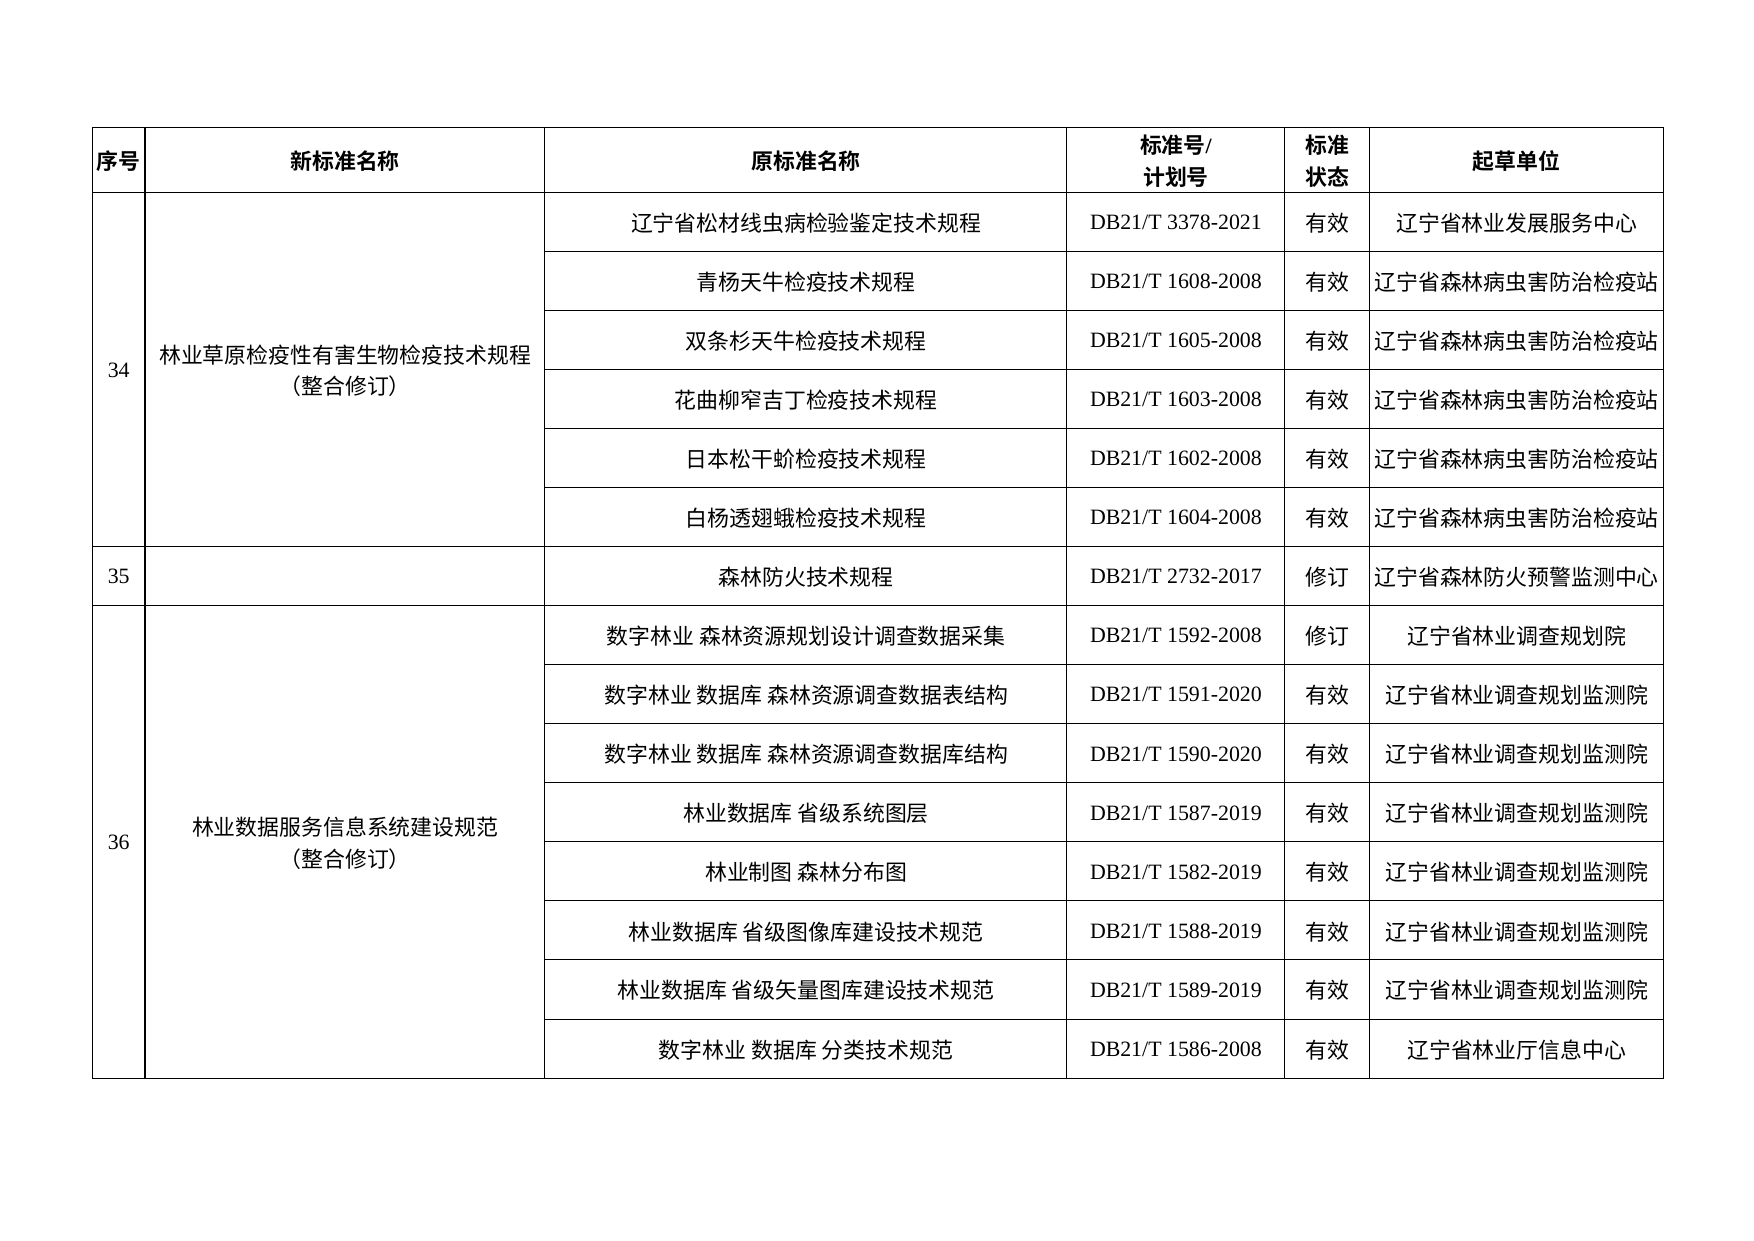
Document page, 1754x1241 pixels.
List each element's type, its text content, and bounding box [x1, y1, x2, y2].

table_cell 有效 [1285, 252, 1369, 310]
table_header 起草单位 [1370, 128, 1663, 192]
table_cell 辽宁省森林病虫害防治检疫站 [1370, 429, 1663, 487]
table_cell 35 [93, 547, 144, 605]
table_cell 有效 [1285, 783, 1369, 841]
table_cell DB21/T 1586-2008 [1067, 1020, 1284, 1077]
table_cell 双条杉天牛检疫技术规程 [545, 311, 1066, 369]
table_cell DB21/T 1603-2008 [1067, 370, 1284, 428]
table_cell DB21/T 1587-2019 [1067, 783, 1284, 841]
table_cell 有效 [1285, 1020, 1369, 1077]
table_header 标准号/ 计划号 [1067, 128, 1284, 192]
table_cell 辽宁省森林防火预警监测中心 [1370, 547, 1663, 605]
table_cell 青杨天牛检疫技术规程 [545, 252, 1066, 310]
table_header 新标准名称 [146, 128, 544, 192]
table_cell DB21/T 1592-2008 [1067, 606, 1284, 664]
table_cell 辽宁省森林病虫害防治检疫站 [1370, 252, 1663, 310]
table_cell 有效 [1285, 488, 1369, 546]
table_cell 辽宁省森林病虫害防治检疫站 [1370, 311, 1663, 369]
table_cell 林业数据服务信息系统建设规范 （整合修订） [146, 606, 544, 1077]
table_cell 日本松干蚧检疫技术规程 [545, 429, 1066, 487]
table_cell 辽宁省松材线虫病检验鉴定技术规程 [545, 193, 1066, 251]
table_header 序号 [93, 128, 144, 192]
table_cell 有效 [1285, 193, 1369, 251]
table_cell 辽宁省森林病虫害防治检疫站 [1370, 488, 1663, 546]
table_cell 林业制图 森林分布图 [545, 842, 1066, 900]
table_header 标准 状态 [1285, 128, 1369, 192]
table_cell DB21/T 1604-2008 [1067, 488, 1284, 546]
table_cell 数字林业 数据库 森林资源调查数据表结构 [545, 665, 1066, 723]
table_cell 辽宁省林业厅信息中心 [1370, 1020, 1663, 1077]
table_cell DB21/T 1605-2008 [1067, 311, 1284, 369]
table_cell DB21/T 3378-2021 [1067, 193, 1284, 251]
table_cell 有效 [1285, 429, 1369, 487]
table_cell DB21/T 1602-2008 [1067, 429, 1284, 487]
table_cell 有效 [1285, 842, 1369, 900]
table_cell 修订 [1285, 606, 1369, 664]
table_cell 辽宁省林业调查规划监测院 [1370, 901, 1663, 959]
table_cell 林业数据库 省级图像库建设技术规范 [545, 901, 1066, 959]
table_cell 白杨透翅蛾检疫技术规程 [545, 488, 1066, 546]
table_cell 辽宁省林业调查规划监测院 [1370, 783, 1663, 841]
table_cell DB21/T 2732-2017 [1067, 547, 1284, 605]
table_header 原标准名称 [545, 128, 1066, 192]
table_cell 林业草原检疫性有害生物检疫技术规程 （整合修订） [146, 193, 544, 546]
table_cell DB21/T 1589-2019 [1067, 960, 1284, 1018]
table_cell 林业数据库 省级矢量图库建设技术规范 [545, 960, 1066, 1018]
table_cell 有效 [1285, 960, 1369, 1018]
table_cell 森林防火技术规程 [545, 547, 1066, 605]
table_cell 林业数据库 省级系统图层 [545, 783, 1066, 841]
table_cell DB21/T 1582-2019 [1067, 842, 1284, 900]
table_cell 36 [93, 606, 144, 1077]
table_cell 辽宁省林业发展服务中心 [1370, 193, 1663, 251]
table_cell 花曲柳窄吉丁检疫技术规程 [545, 370, 1066, 428]
table_cell DB21/T 1590-2020 [1067, 724, 1284, 782]
table_cell 辽宁省森林病虫害防治检疫站 [1370, 370, 1663, 428]
table_cell 有效 [1285, 665, 1369, 723]
table_cell 数字林业 数据库 分类技术规范 [545, 1020, 1066, 1077]
table_cell 有效 [1285, 724, 1369, 782]
table_cell 辽宁省林业调查规划监测院 [1370, 665, 1663, 723]
table_cell 辽宁省林业调查规划院 [1370, 606, 1663, 664]
table_cell DB21/T 1591-2020 [1067, 665, 1284, 723]
table_cell 数字林业 森林资源规划设计调查数据采集 [545, 606, 1066, 664]
table_cell DB21/T 1608-2008 [1067, 252, 1284, 310]
table_cell 数字林业 数据库 森林资源调查数据库结构 [545, 724, 1066, 782]
table_cell 有效 [1285, 370, 1369, 428]
table_cell 有效 [1285, 311, 1369, 369]
table_cell DB21/T 1588-2019 [1067, 901, 1284, 959]
table_cell 34 [93, 193, 144, 546]
table_cell 辽宁省林业调查规划监测院 [1370, 842, 1663, 900]
table_cell 修订 [1285, 547, 1369, 605]
table_cell 辽宁省林业调查规划监测院 [1370, 960, 1663, 1018]
table_cell [146, 547, 544, 605]
table_cell 有效 [1285, 901, 1369, 959]
table_cell 辽宁省林业调查规划监测院 [1370, 724, 1663, 782]
